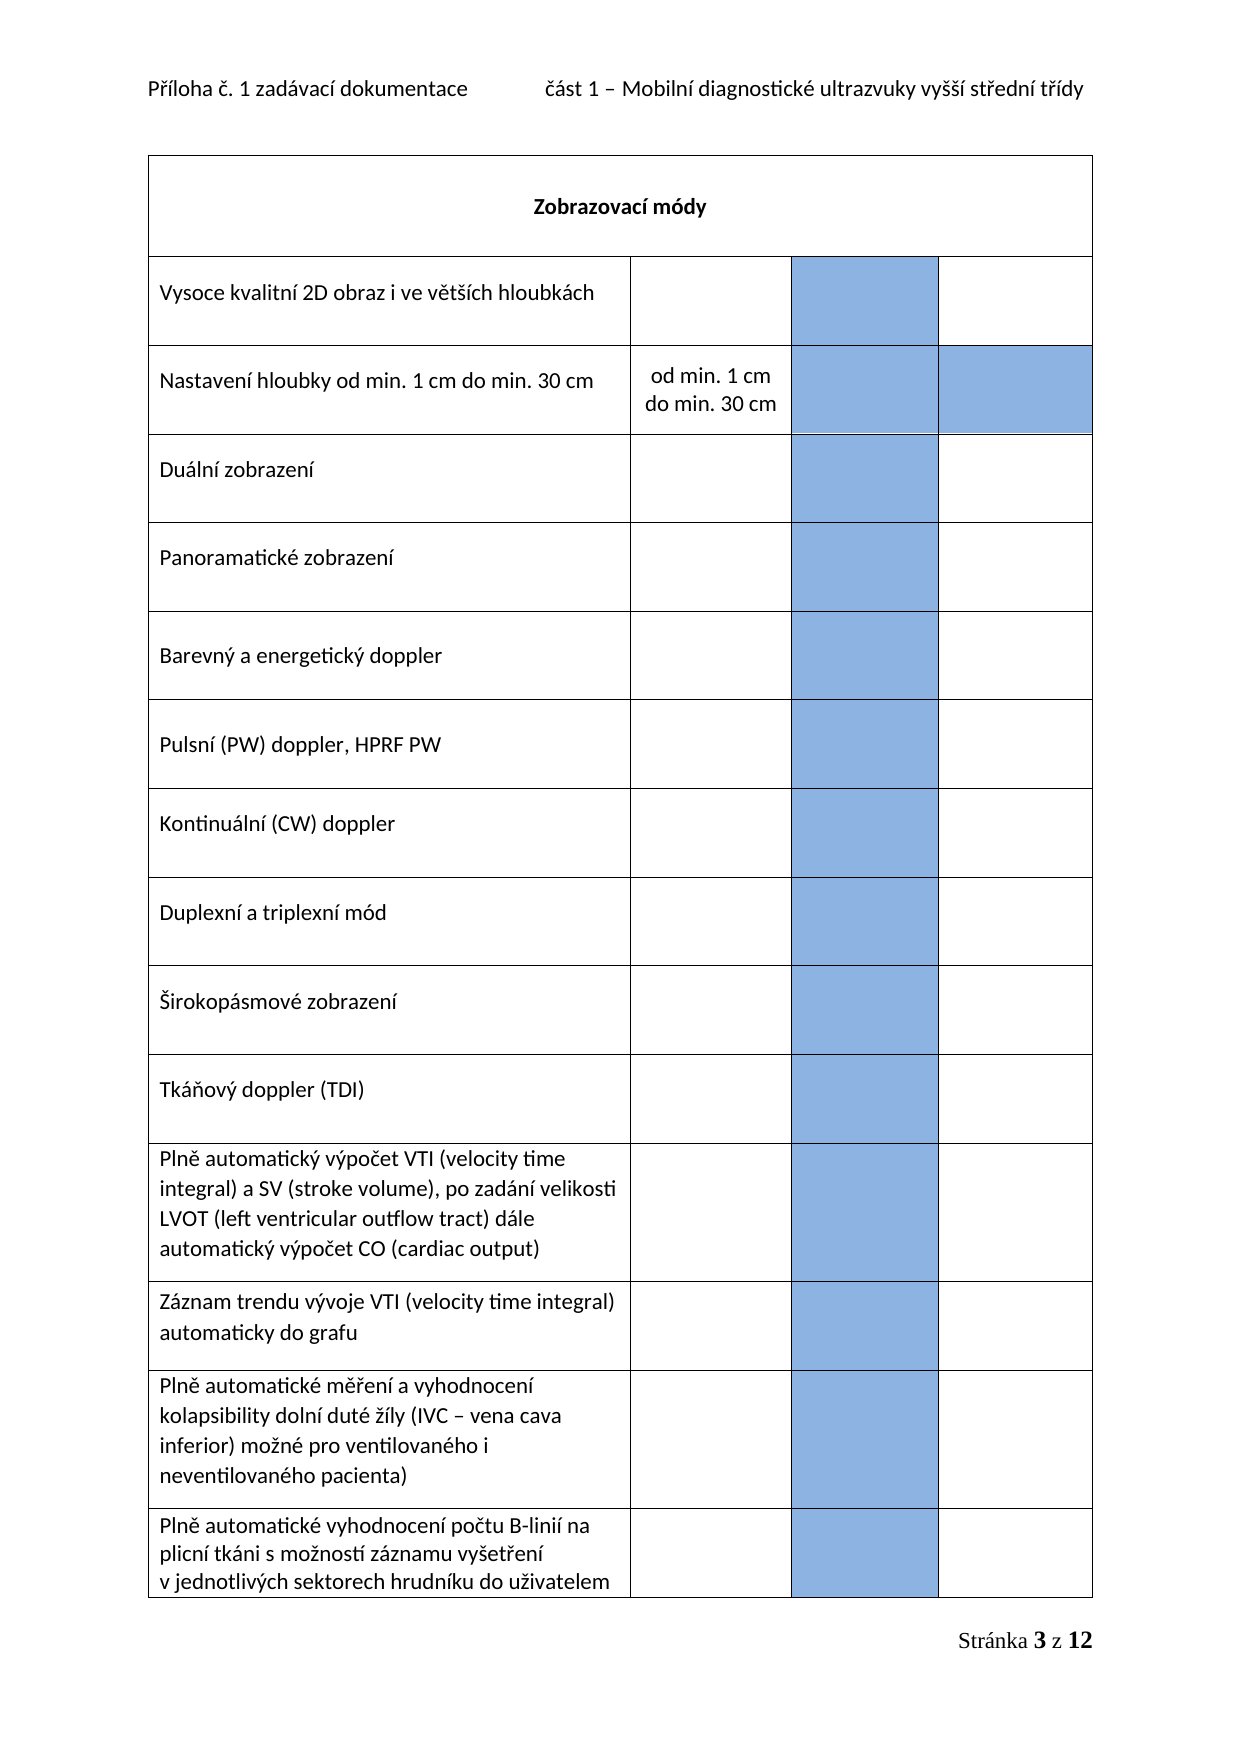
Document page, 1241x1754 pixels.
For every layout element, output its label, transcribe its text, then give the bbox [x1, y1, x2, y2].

table_cell [939, 257, 1092, 345]
table_cell Barevný a energetický doppler [149, 612, 630, 699]
table_cell [631, 1282, 791, 1370]
table_cell [792, 257, 938, 345]
table_cell [792, 789, 938, 877]
table_cell Tkáňový doppler (TDI) [149, 1055, 630, 1143]
table_cell [792, 435, 938, 522]
table_cell [631, 435, 791, 522]
table_cell [792, 700, 938, 788]
table_cell [939, 435, 1092, 522]
table_cell [631, 789, 791, 877]
table_cell Duplexní a triplexní mód [149, 878, 630, 965]
table_cell [792, 346, 938, 433]
table_cell [939, 966, 1092, 1054]
table_cell [939, 612, 1092, 699]
table_cell [631, 612, 791, 699]
table_cell [939, 789, 1092, 877]
table_cell Plně automatické měření a vyhodnocení kolapsibility dolní duté žíly (IVC – vena cava inferior) možné pro ventilovaného i neventilovaného pacienta) [149, 1371, 630, 1508]
table_cell [631, 1144, 791, 1281]
table_cell Širokopásmové zobrazení [149, 966, 630, 1054]
table_cell [792, 1144, 938, 1281]
table_cell [939, 700, 1092, 788]
table_cell Plně automatický výpočet VTI (velocity time integral) a SV (stroke volume), po zadání velikosti LVOT (left ventricular outflow tract) dále automatický výpočet CO (cardiac output) [149, 1144, 630, 1281]
table_cell [792, 1371, 938, 1508]
table_cell [792, 1282, 938, 1370]
table_cell [939, 1371, 1092, 1508]
table_cell [631, 1055, 791, 1143]
table_cell [631, 523, 791, 611]
table_cell Kontinuální (CW) doppler [149, 789, 630, 877]
table_cell Duální zobrazení [149, 435, 630, 522]
table_cell [792, 523, 938, 611]
table_cell [631, 878, 791, 965]
table_cell [631, 1371, 791, 1508]
table_cell [631, 700, 791, 788]
table_cell [939, 346, 1092, 433]
table_cell [939, 1144, 1092, 1281]
table_cell [792, 1055, 938, 1143]
table_cell [792, 878, 938, 965]
table_cell [939, 1282, 1092, 1370]
table_cell [792, 966, 938, 1054]
table_cell [631, 966, 791, 1054]
table_cell Zobrazovací módy [149, 156, 1092, 256]
table_cell [939, 523, 1092, 611]
table_cell Pulsní (PW) doppler, HPRF PW [149, 700, 630, 788]
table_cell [149, 1509, 630, 1597]
table_cell Nastavení hloubky od min. [149, 346, 630, 433]
table_cell [939, 878, 1092, 965]
table_cell Panoramatické zobrazení [149, 523, 630, 611]
table_cell [939, 1055, 1092, 1143]
table_cell Záznam trendu vývoje VTI (velocity time integral) automaticky do grafu [149, 1282, 630, 1370]
table_cell [631, 1509, 791, 1597]
table_cell [631, 257, 791, 345]
table_cell Vysoce kvalitní 2D obraz i ve větších hloubkách [149, 257, 630, 345]
table_cell [939, 1509, 1092, 1597]
table_cell od min. 1 cm do min. 30 cm [631, 346, 791, 433]
table_cell [792, 1509, 938, 1597]
table_cell [792, 612, 938, 699]
